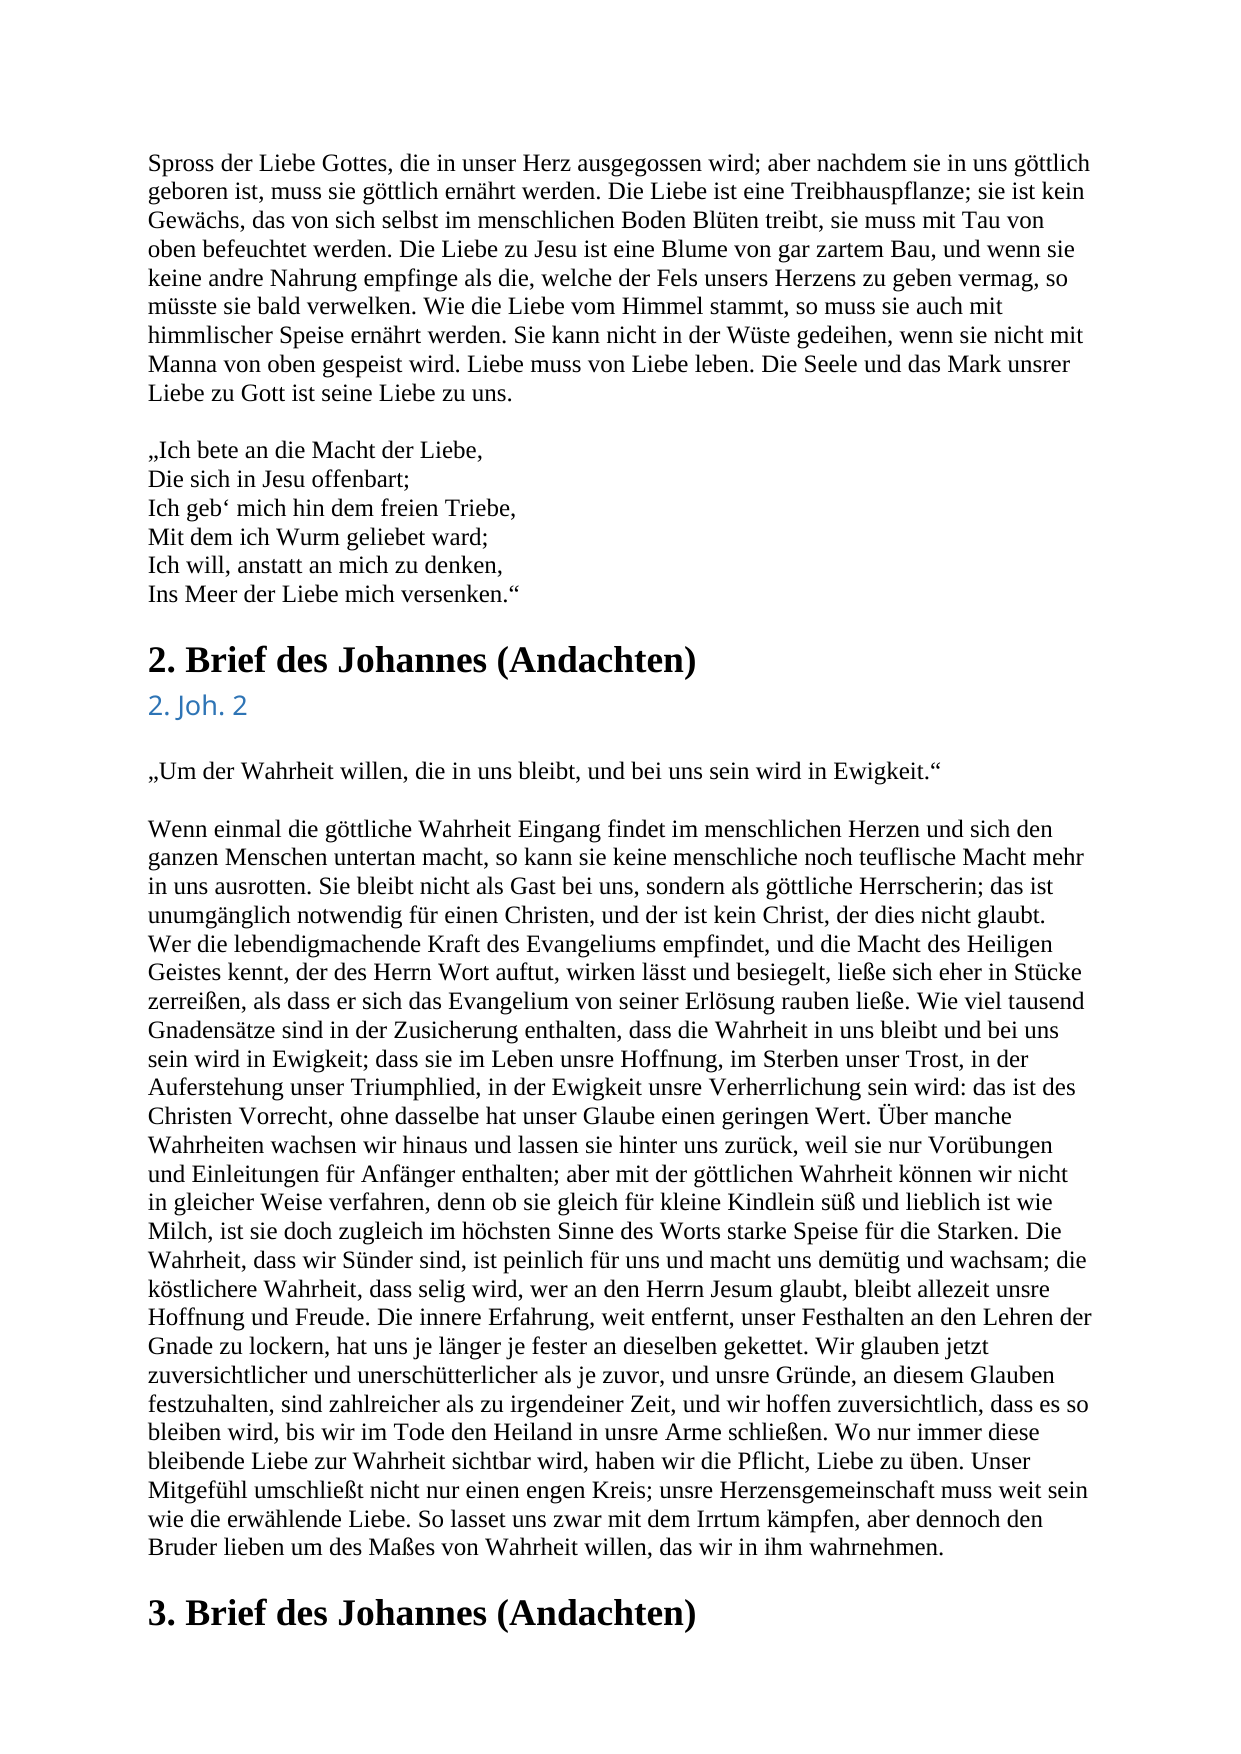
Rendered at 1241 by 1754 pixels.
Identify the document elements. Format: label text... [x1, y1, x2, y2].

subtitle 3. Brief des Johannes (Andachten) [148, 1590, 1093, 1633]
text „Um der Wahrheit willen, die in uns bleibt, und bei uns sein wird in Ewigkeit.“ [148, 756, 1093, 784]
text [148, 148, 1093, 406]
text „Ich bete an die Macht der Liebe, Die sich in Jesu offenbart; Ich geb‘ mich hin dem freien Triebe, Mit dem ich Wurm geliebet ward; Ich will, anstatt an mich zu denken, Ins Meer der Liebe mich versenken.“ [148, 436, 1093, 608]
subtitle 2. Joh. 2 [148, 687, 1093, 724]
subtitle 2. Brief des Johannes (Andachten) [148, 637, 1093, 680]
text Wenn einmal die göttliche Wahrheit Eingang findet im menschlichen Herzen und sich den ganzen Menschen untertan macht, so kann sie keine menschliche noch teuflische Macht mehr in uns ausrotten. Sie bleibt nicht als Gast bei uns, sondern als göttliche Herrscherin; das ist unumgänglich notwendig für einen Christen, und der ist kein Christ, der dies nicht glaubt. Wer die lebendigmachende Kraft des Evangeliums empfindet, und die Macht des Heiligen Geistes kennt, der des Herrn Wort auftut, wirken lässt und besiegelt, ließe sich eher in Stücke zerreißen, als dass er sich das Evangelium von seiner Erlösung rauben ließe. Wie viel tausend Gnadensätze sind in der Zusicherung enthalten, dass die Wahrheit in uns bleibt und bei uns sein wird in Ewigkeit; dass sie im Leben unsre Hoffnung, im Sterben unser Trost, in der Auferstehung unser Triumphlied, in der Ewigkeit unsre Verherrlichung sein wird: das ist des Christen Vorrecht, ohne dasselbe hat unser Glaube einen geringen Wert. Über manche Wahrheiten wachsen wir hinaus und lassen sie hinter uns zurück, weil sie nur Vorübungen und Einleitungen für Anfänger enthalten; aber mit der göttlichen Wahrheit können wir nicht in gleicher Weise verfahren, denn ob sie gleich für kleine Kindlein süß und lieblich ist wie Milch, ist sie doch zugleich im höchsten Sinne des Worts starke Speise für die Starken. Die Wahrheit, dass wir Sünder sind, ist peinlich für uns und macht uns demütig und wachsam; die köstlichere Wahrheit, dass selig wird, wer an den Herrn Jesum glaubt, bleibt allezeit unsre Hoffnung und Freude. Die innere Erfahrung, weit entfernt, unser Festhalten an den Lehren der Gnade zu lockern, hat uns je länger je fester an dieselben gekettet. Wir glauben jetzt zuversichtlicher und unerschütterlicher als je zuvor, und unsre Gründe, an diesem Glauben festzuhalten, sind zahlreicher als zu irgendeiner Zeit, und wir hoffen zuversichtlich, dass es so bleiben wird, bis wir im Tode den Heiland in unsre Arme schließen. Wo nur immer diese bleibende Liebe zur Wahrheit sichtbar wird, haben wir die Pflicht, Liebe zu üben. Unser Mitgefühl umschließt nicht nur einen engen Kreis; unsre Herzensgemeinschaft muss weit sein wie die erwählende Liebe. So lasset uns zwar mit dem Irrtum kämpfen, aber dennoch den Bruder lieben um des Maßes von Wahrheit willen, das wir in ihm wahrnehmen. [148, 814, 1093, 1561]
